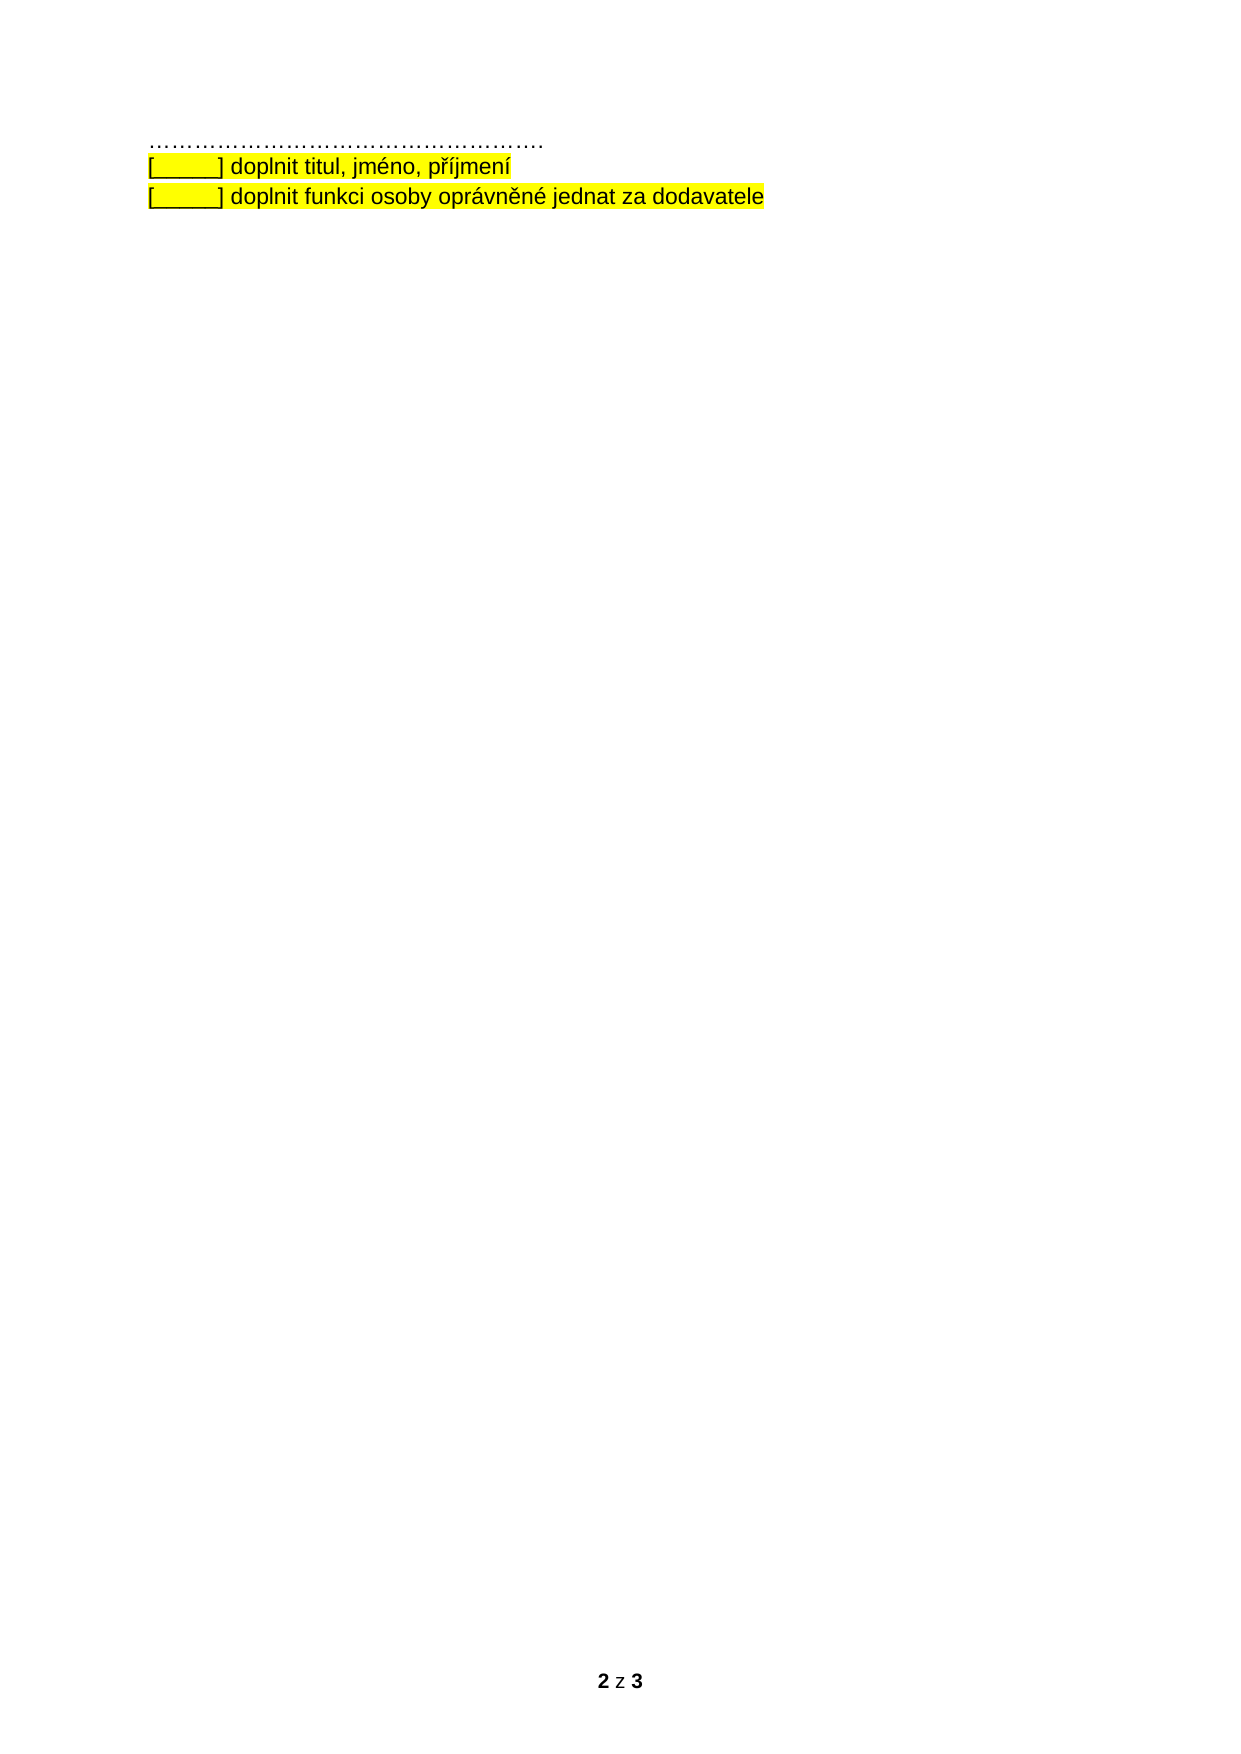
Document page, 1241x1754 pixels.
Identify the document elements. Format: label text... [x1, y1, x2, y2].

text ……………………………………………. [148, 127, 1093, 153]
